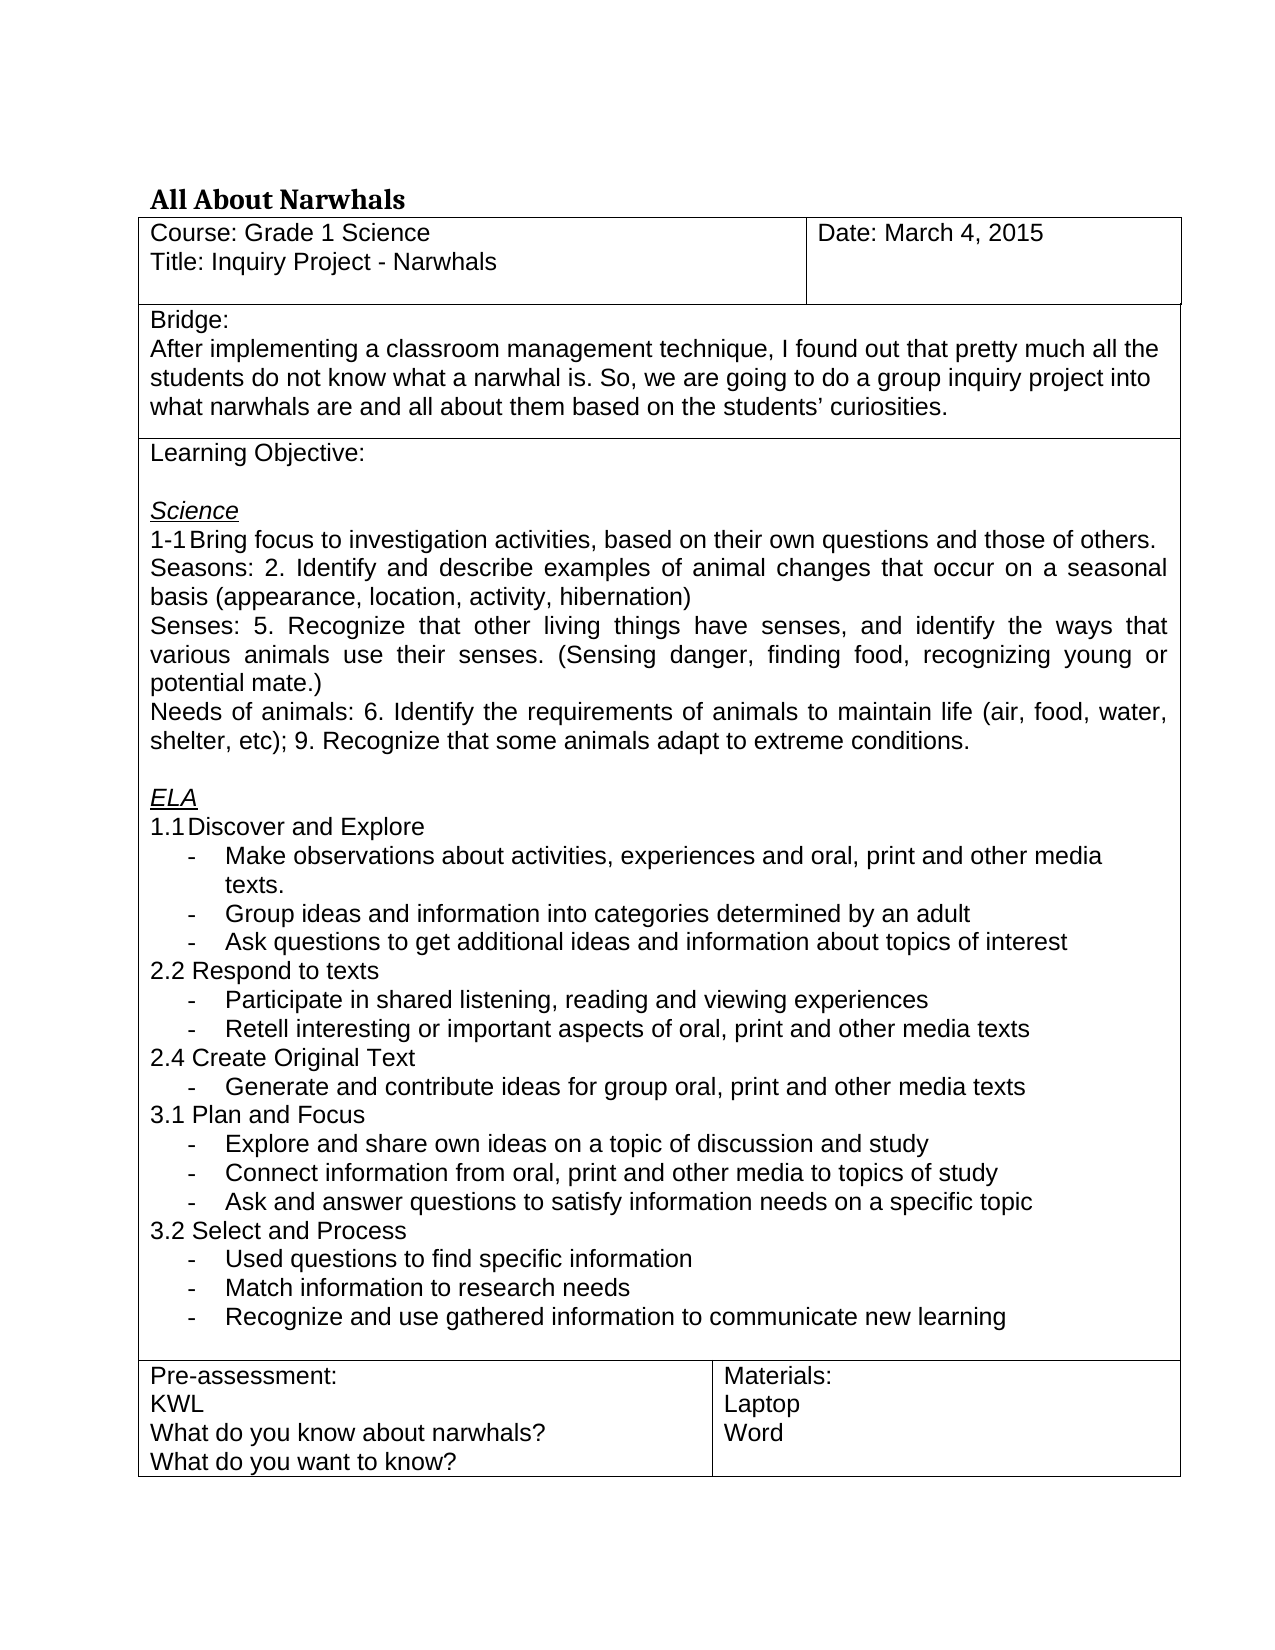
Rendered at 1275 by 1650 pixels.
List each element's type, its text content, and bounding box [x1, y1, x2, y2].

table_header Date: March 4, 2015 [807, 218, 1181, 304]
subtitle All About Narwhals [150, 183, 1125, 217]
table_cell Learning Objective: Science Bring focus to investigation activities, based on their own questions and those of others. Seasons: 2. Identify and describe examples of animal changes that occur on a seasonal basis (appearance, location, activity, hibernation) Senses: 5. Recognize that other living things have senses, and identify the ways that various animals use their senses. (Sensing danger, finding food, recognizing young or potential mate.) Needs of animals: 6. Identify the requirements of animals to maintain life (air, food, water, shelter, etc); 9. Recognize that some animals adapt to extreme conditions. ELA Discover and Explore Make observations about activities, experiences and oral, print and other media texts. Group ideas and information into categories determined by an adult Ask questions to get additional ideas and information about topics of interest 2.2 Respond to texts Participate in shared listening, reading and viewing experiences Retell interesting or important aspects of oral, print and other media texts 2.4 Create Original Text Generate and contribute ideas for group oral, print and other media texts 3.1 Plan and Focus Explore and share own ideas on a topic of discussion and study Connect information from oral, print and other media to topics of study Ask and answer questions to satisfy information needs on a specific topic 3.2 Select and Process Used questions to find specific information Match information to research needs Recognize and use gathered information to communicate new learning [139, 439, 1180, 1360]
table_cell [139, 1361, 712, 1476]
table_header Course: Grade 1 Science Title: Inquiry Project - Narwhals [139, 218, 806, 304]
table_cell Bridge: After implementing a classroom management technique, I found out that pretty much all the students do not know what a narwhal is. So, we are going to do a group inquiry project into what narwhals are and all about them based on the students’ curiosities. [139, 305, 1180, 437]
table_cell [713, 1361, 1180, 1476]
